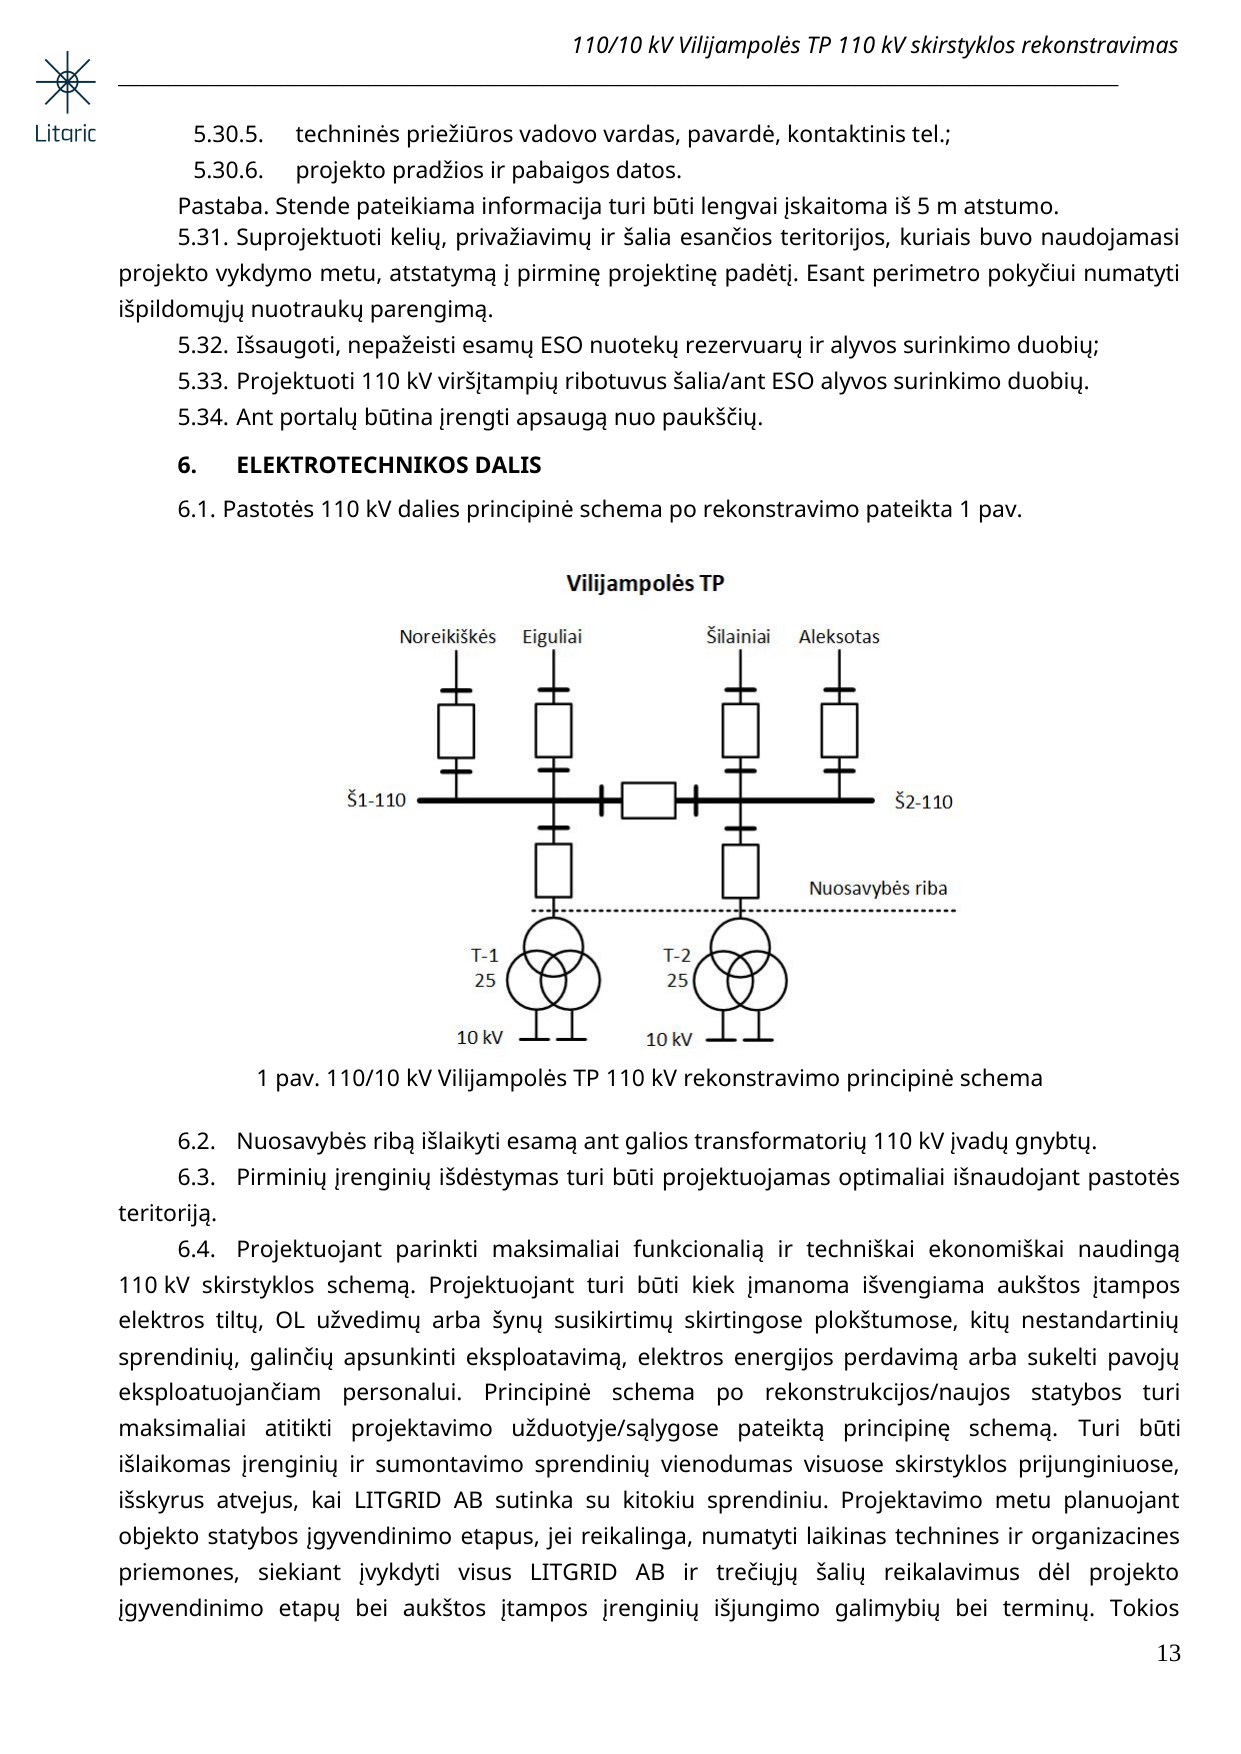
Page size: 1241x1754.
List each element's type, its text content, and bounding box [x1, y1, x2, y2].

text Pastaba. Stende pateikiama informacija turi būti lengvai įskaitoma iš 5 m atstumo. [118, 190, 1181, 221]
list Pastotės 110 kV dalies principinė schema po rekonstravimo pateikta 1 pav. [177, 493, 1181, 524]
subtitle ELEKTROTECHNIKOS DALIS [118, 449, 1181, 481]
picture [336, 560, 964, 1063]
list Pirminių įrenginių išdėstymas turi būti projektuojamas optimaliai išnaudojant pastotės teritoriją. [118, 1161, 1181, 1228]
list Projektuoti 110 kV viršįtampių ribotuvus šalia/ant ESO alyvos surinkimo duobių. [118, 365, 1181, 396]
list Nuosavybės ribą išlaikyti esamą ant galios transformatorių 110 kV įvadų gnybtų. [118, 1125, 1181, 1156]
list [118, 1233, 1181, 1623]
list projekto pradžios ir pabaigos datos. [193, 154, 1181, 185]
picture [36, 51, 96, 142]
list Išsaugoti, nepažeisti esamų ESO nuotekų rezervuarų ir alyvos surinkimo duobių; [118, 329, 1181, 360]
list Suprojektuoti kelių, privažiavimų ir šalia esančios teritorijos, kuriais buvo naudojamasi projekto vykdymo metu, atstatymą į pirminę projektinę padėtį. Esant perimetro pokyčiui numatyti išpildomųjų nuotraukų parengimą. [118, 221, 1181, 324]
list Ant portalų būtina įrengti apsaugą nuo paukščių. [118, 401, 1181, 432]
list techninės priežiūros vadovo vardas, pavardė, kontaktinis tel.; [193, 118, 1181, 149]
text 1 pav. 110/10 kV Vilijampolės TP 110 kV rekonstravimo principinė schema [118, 1062, 1181, 1093]
